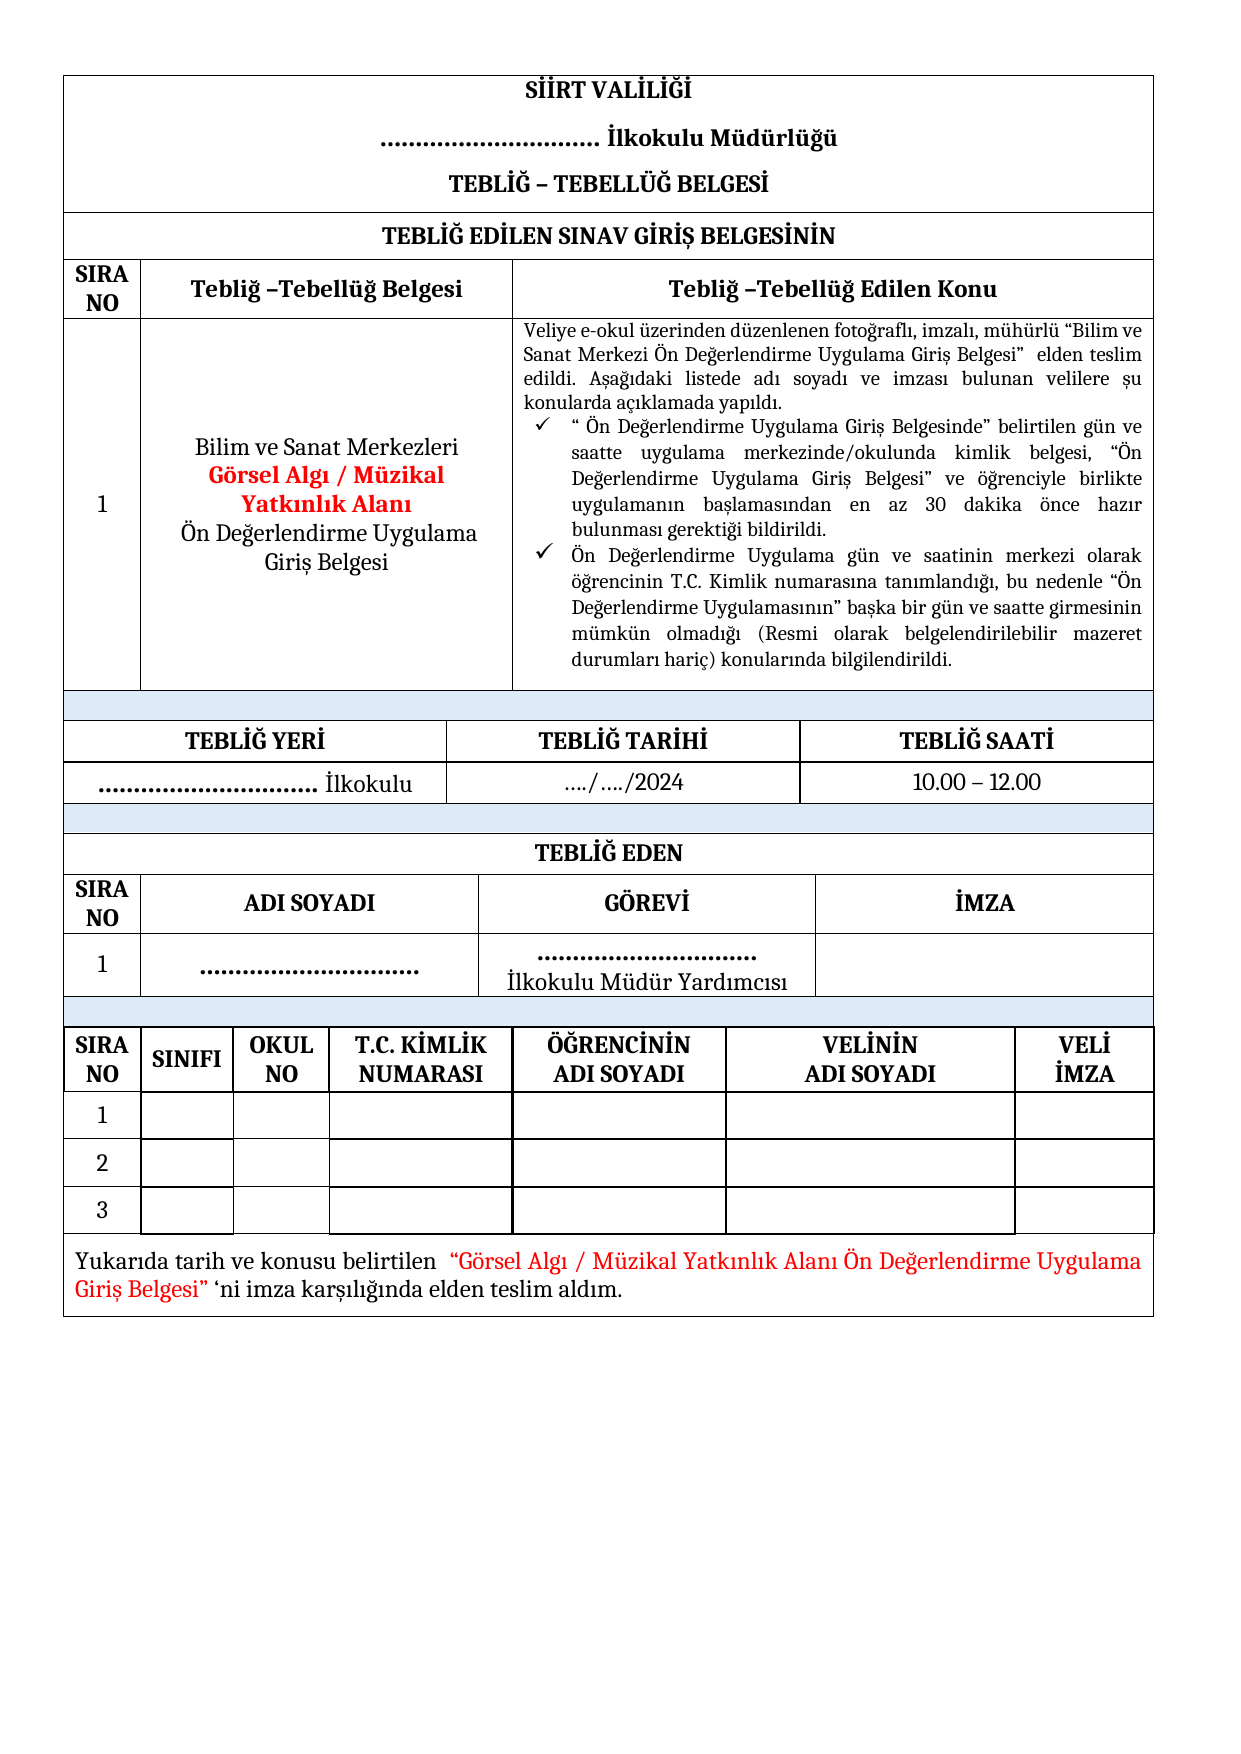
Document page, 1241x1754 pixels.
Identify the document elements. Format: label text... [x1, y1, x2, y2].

table_cell [234, 1139, 329, 1186]
table_cell ÖĞRENCİNİN ADI SOYADI [514, 1028, 725, 1091]
table_cell …………………………. İlkokulu [64, 763, 446, 803]
table_cell [330, 1188, 511, 1233]
table_cell OKUL NO [234, 1028, 328, 1091]
table_cell TEBLİĞ EDEN [64, 834, 1153, 874]
table_cell [142, 1093, 233, 1138]
table_cell SIRA NO [64, 875, 140, 932]
table_cell İMZA [816, 875, 1153, 932]
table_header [64, 76, 1153, 212]
table_cell GÖREVİ [479, 875, 815, 932]
table_cell Tebliğ –Tebellüğ Belgesi [141, 260, 512, 318]
table_cell TEBLİĞ SAATİ [801, 721, 1153, 761]
table_cell [234, 1187, 329, 1233]
table_cell …………………………. [141, 934, 478, 996]
table_cell [330, 1140, 511, 1186]
table_cell [1016, 1140, 1153, 1186]
table_cell Tebliğ –Tebellüğ Edilen Konu [513, 260, 1153, 318]
table_cell [142, 1188, 233, 1233]
table_cell 1 [64, 934, 140, 996]
table_cell SINIFI [142, 1028, 232, 1091]
table_cell T.C. KİMLİK NUMARASI [330, 1028, 511, 1091]
table_cell 10.00 – 12.00 [801, 763, 1153, 803]
table_cell TEBLİĞ TARİHİ [447, 721, 799, 761]
table_cell …………………………. İlkokulu Müdür Yardımcısı [479, 934, 815, 996]
table_cell TEBLİĞ YERİ [64, 721, 446, 761]
table_cell 3 [64, 1187, 140, 1233]
table_cell SIRA NO [65, 1028, 140, 1091]
table_cell [330, 1093, 511, 1138]
table_cell [64, 997, 1153, 1026]
table_cell VELİNİN ADI SOYADI [727, 1028, 1014, 1091]
table_cell [727, 1140, 1014, 1186]
table_cell [727, 1093, 1014, 1138]
table_cell [234, 1093, 329, 1138]
table_cell [514, 1188, 725, 1233]
table_cell VELİ İMZA [1016, 1028, 1153, 1091]
table_cell [64, 804, 1153, 832]
table_cell TEBLİĞ EDİLEN SINAV GİRİŞ BELGESİNİN [64, 213, 1153, 259]
table_cell [514, 1093, 725, 1138]
table_cell [727, 1188, 1014, 1233]
table_cell SIRA NO [64, 260, 140, 318]
table_cell …./…./2024 [447, 763, 799, 803]
table_cell [142, 1140, 233, 1186]
table_cell Yukarıda tarih ve konusu belirtilen “Görsel Algı / Müzikal Yatkınlık Alanı Ön Değerlendirme Uygulama Giriş Belgesi” ‘ni imza karşılığında elden teslim aldım. [64, 1234, 1153, 1316]
table_cell Veliye e-okul üzerinden düzenlenen fotoğraflı, imzalı, mühürlü “Bilim ve Sanat Merkezi Ön Değerlendirme Uygulama Giriş Belgesi” elden teslim edildi. Aşağıdaki listede adı soyadı ve imzası bulunan velilere şu konularda açıklamada yapıldı. “ Ön Değerlendirme Uygulama Giriş Belgesinde” belirtilen gün ve saatte uygulama merkezinde/okulunda kimlik belgesi, “Ön Değerlendirme Uygulama Giriş Belgesi” ve öğrenciyle birlikte uygulamanın başlamasından en az 30 dakika önce hazır bulunması gerektiği bildirildi. Ön Değerlendirme Uygulama gün ve saatinin merkezi olarak öğrencinin T.C. Kimlik numarasına tanımlandığı, bu nedenle “Ön Değerlendirme Uygulamasının” başka bir gün ve saatte girmesinin mümkün olmadığı (Resmi olarak belgelendirilebilir mazeret durumları hariç) konularında bilgilendirildi. [513, 319, 1153, 690]
table_cell [1016, 1093, 1153, 1138]
table_cell [514, 1140, 725, 1186]
table_cell 1 [64, 1092, 140, 1138]
table_cell 2 [64, 1139, 140, 1186]
table_cell Bilim ve Sanat Merkezleri Görsel Algı / Müzikal Yatkınlık Alanı Ön Değerlendirme Uygulama Giriş Belgesi [141, 319, 512, 690]
table_cell ADI SOYADI [141, 875, 478, 932]
table_cell [816, 934, 1153, 996]
table_cell 1 [64, 319, 140, 690]
table_cell [1016, 1188, 1153, 1233]
table_cell [64, 691, 1153, 720]
